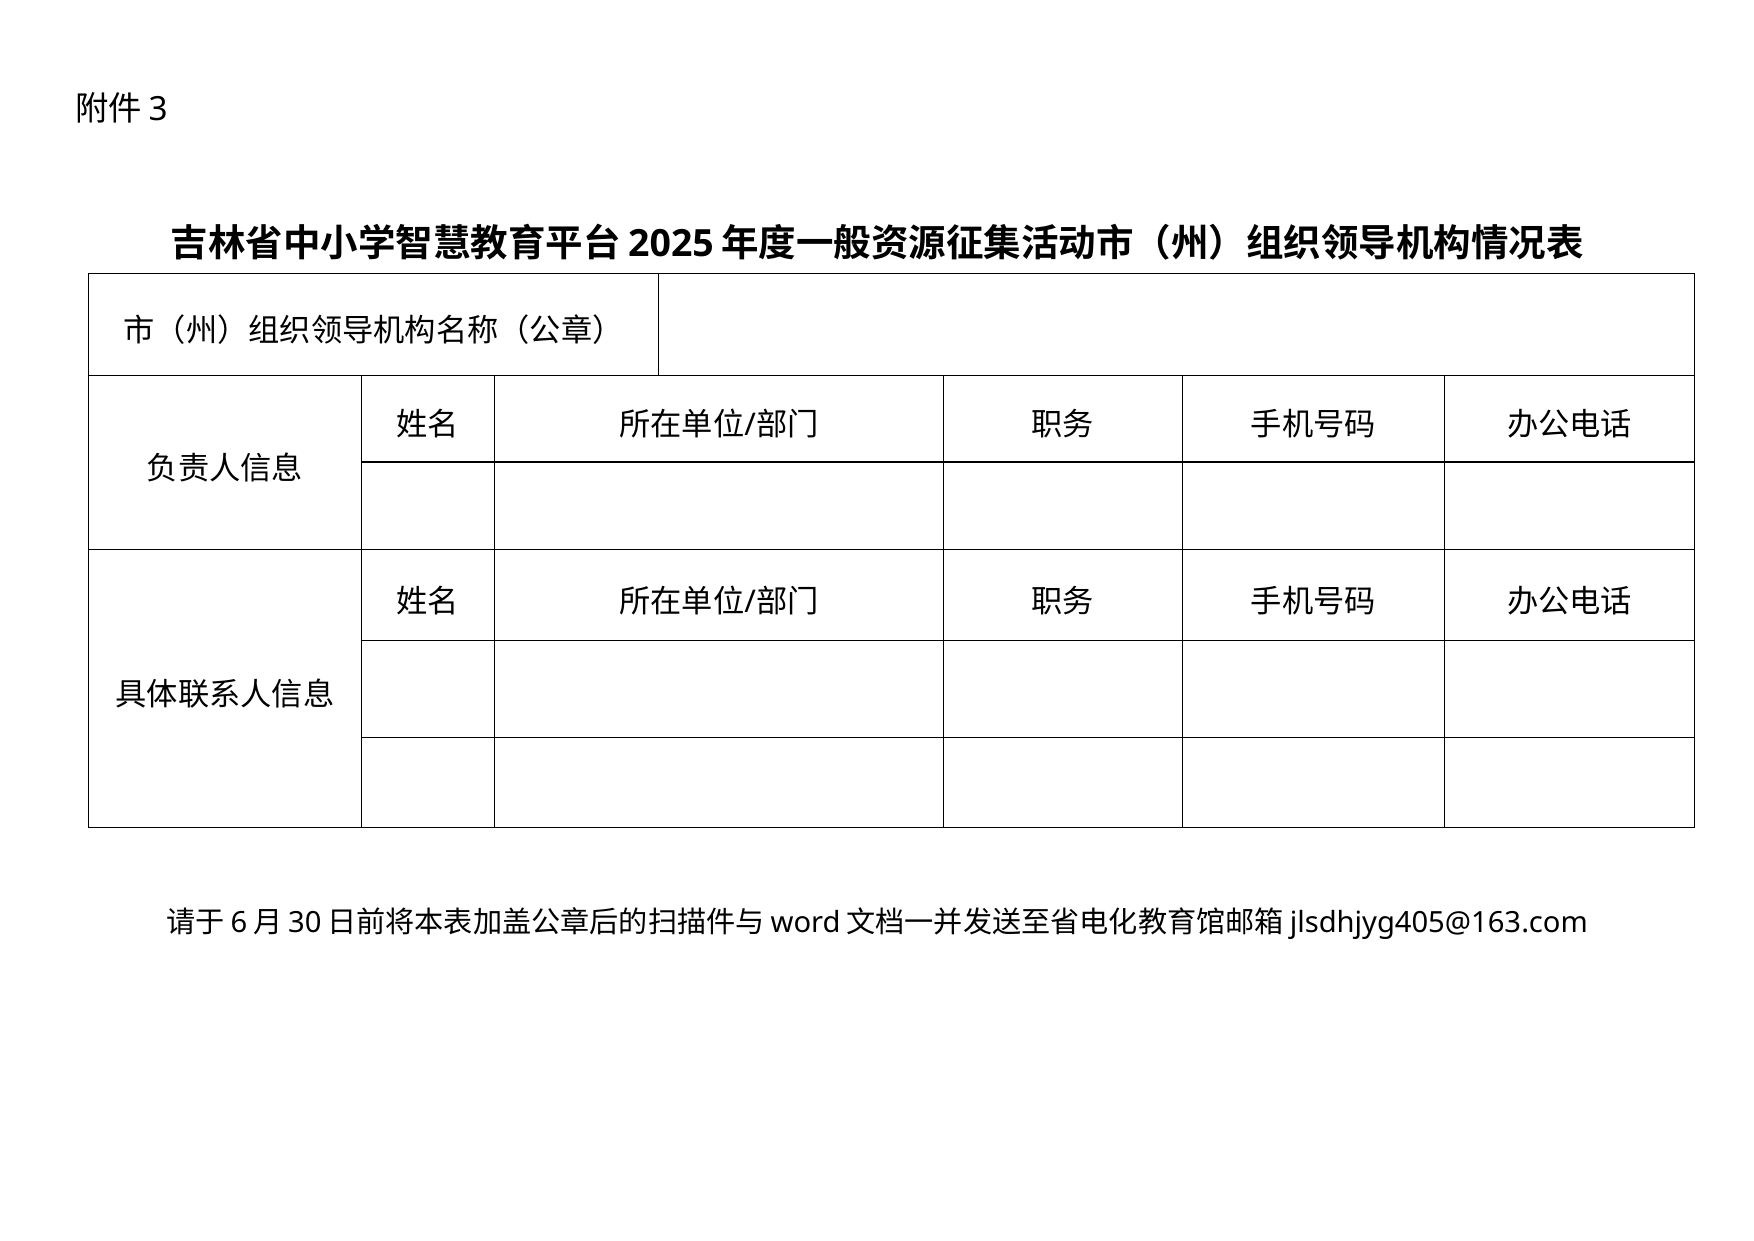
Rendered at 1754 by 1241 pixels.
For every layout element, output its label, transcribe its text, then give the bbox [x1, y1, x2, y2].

table_cell [944, 738, 1182, 827]
table_cell [1445, 641, 1694, 737]
table_cell 姓名 [362, 376, 494, 461]
table_cell [1183, 738, 1444, 827]
table_cell [944, 463, 1182, 549]
table_cell 姓名 [362, 550, 494, 640]
table_header 市（州）组织领导机构名称（公章） [89, 274, 658, 375]
table_cell 办公电话 [1445, 550, 1694, 640]
table_cell 办公电话 [1445, 376, 1694, 461]
table_cell [495, 641, 943, 737]
text 附件3 [75, 75, 1679, 131]
table_cell 职务 [944, 550, 1182, 640]
table_cell [362, 463, 494, 549]
table_cell 职务 [944, 376, 1182, 461]
table_cell [495, 738, 943, 827]
table_cell [1445, 463, 1694, 549]
title 吉林省中小学智慧教育平台2025年度一般资源征集活动市（州）组织领导机构情况表 [75, 212, 1679, 267]
table_cell [1183, 641, 1444, 737]
table_cell 手机号码 [1183, 376, 1444, 461]
table_cell 具体联系人信息 [89, 550, 361, 827]
table_cell 所在单位/部门 [495, 550, 943, 640]
table_cell [1445, 738, 1694, 827]
table_cell [1183, 463, 1444, 549]
table_header [659, 274, 1694, 375]
table_cell 所在单位/部门 [495, 376, 943, 461]
title 请于6月30日前将本表加盖公章后的扫描件与word文档一并发送至省电化教育馆邮箱jlsdhjyg405@163.com [75, 899, 1679, 941]
table_cell [362, 641, 494, 737]
table_cell [495, 463, 943, 549]
table_cell 负责人信息 [89, 376, 361, 549]
table_cell 手机号码 [1183, 550, 1444, 640]
table_cell [362, 738, 494, 827]
table_cell [944, 641, 1182, 737]
